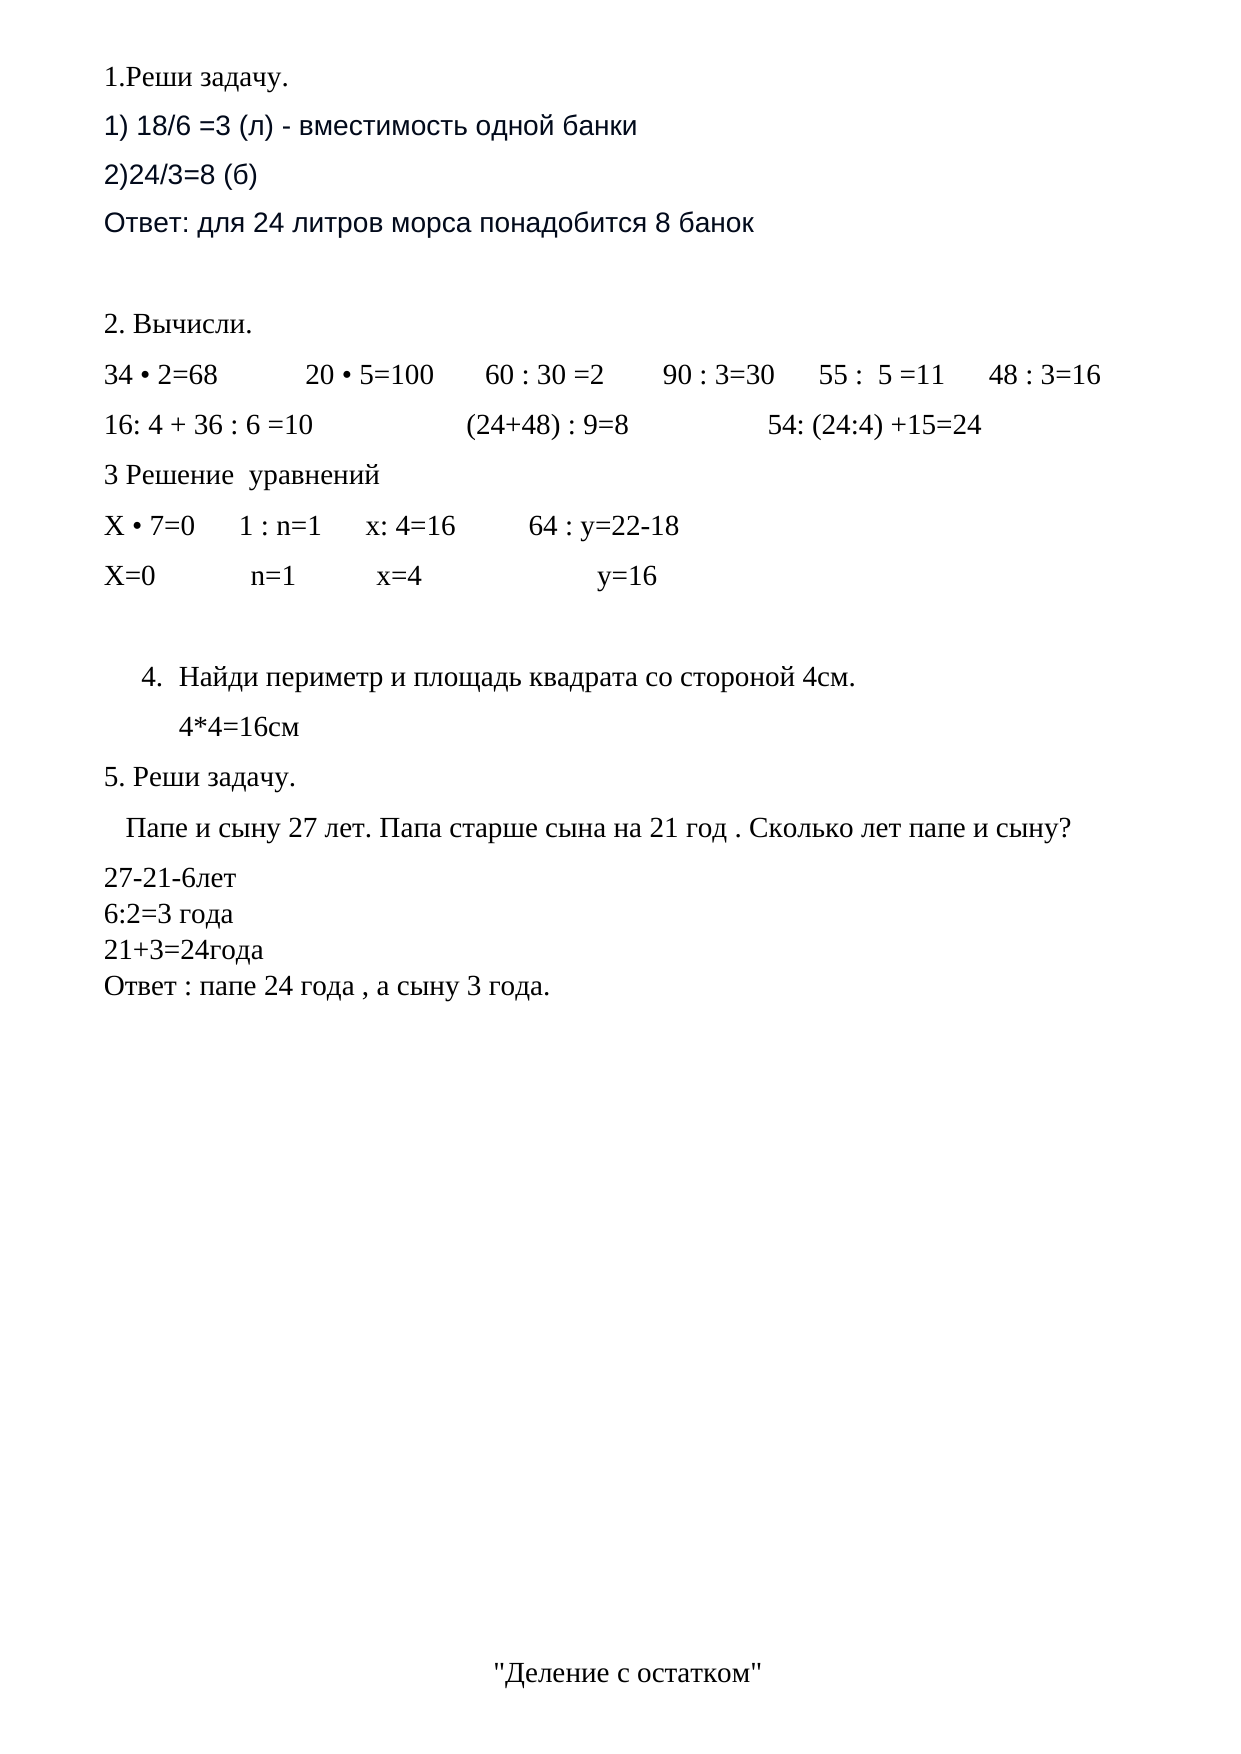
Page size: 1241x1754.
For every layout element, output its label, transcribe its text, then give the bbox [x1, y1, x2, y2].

list 4*4=16см [178, 709, 1152, 743]
text 3 Решение уравнений [103, 457, 1152, 491]
list Найди периметр и площадь квадрата со стороной 4см. [141, 659, 1152, 692]
text 16: 4 + 36 : 6 =10 (24+48) : 9=8 54: (24:4) +15=24 [103, 407, 1152, 441]
text 21+3=24года [103, 932, 1152, 966]
text 34 • 2=68 20 • 5=100 60 : 30 =2 90 : 3=30 55 : 5 =11 48 : 3=16 [103, 357, 1152, 390]
text 6:2=3 года [103, 896, 1152, 930]
text Х • 7=0 1 : n=1 х: 4=16 64 : y=22-18 [103, 508, 1152, 541]
text Ответ : папе 24 года , а сыну 3 года. [103, 968, 1152, 1002]
text 2. Вычисли. [103, 307, 1152, 340]
text 1) 18/6 =3 (л) - вместимость одной банки 2)24/3=8 (б) Ответ: для 24 литров морса понадобится 8 банок [103, 109, 1152, 239]
text "Деление с остатком" [103, 1655, 1152, 1689]
text Х=0 n=1 х=4 y=16 [103, 558, 1152, 592]
text 1.Реши задачу. [103, 59, 1152, 93]
text Папе и сыну 27 лет. Папа старше сына на 21 год . Сколько лет папе и сыну? [103, 810, 1152, 843]
text 27-21-6лет [103, 860, 1152, 893]
text 5. Реши задачу. [103, 759, 1152, 793]
